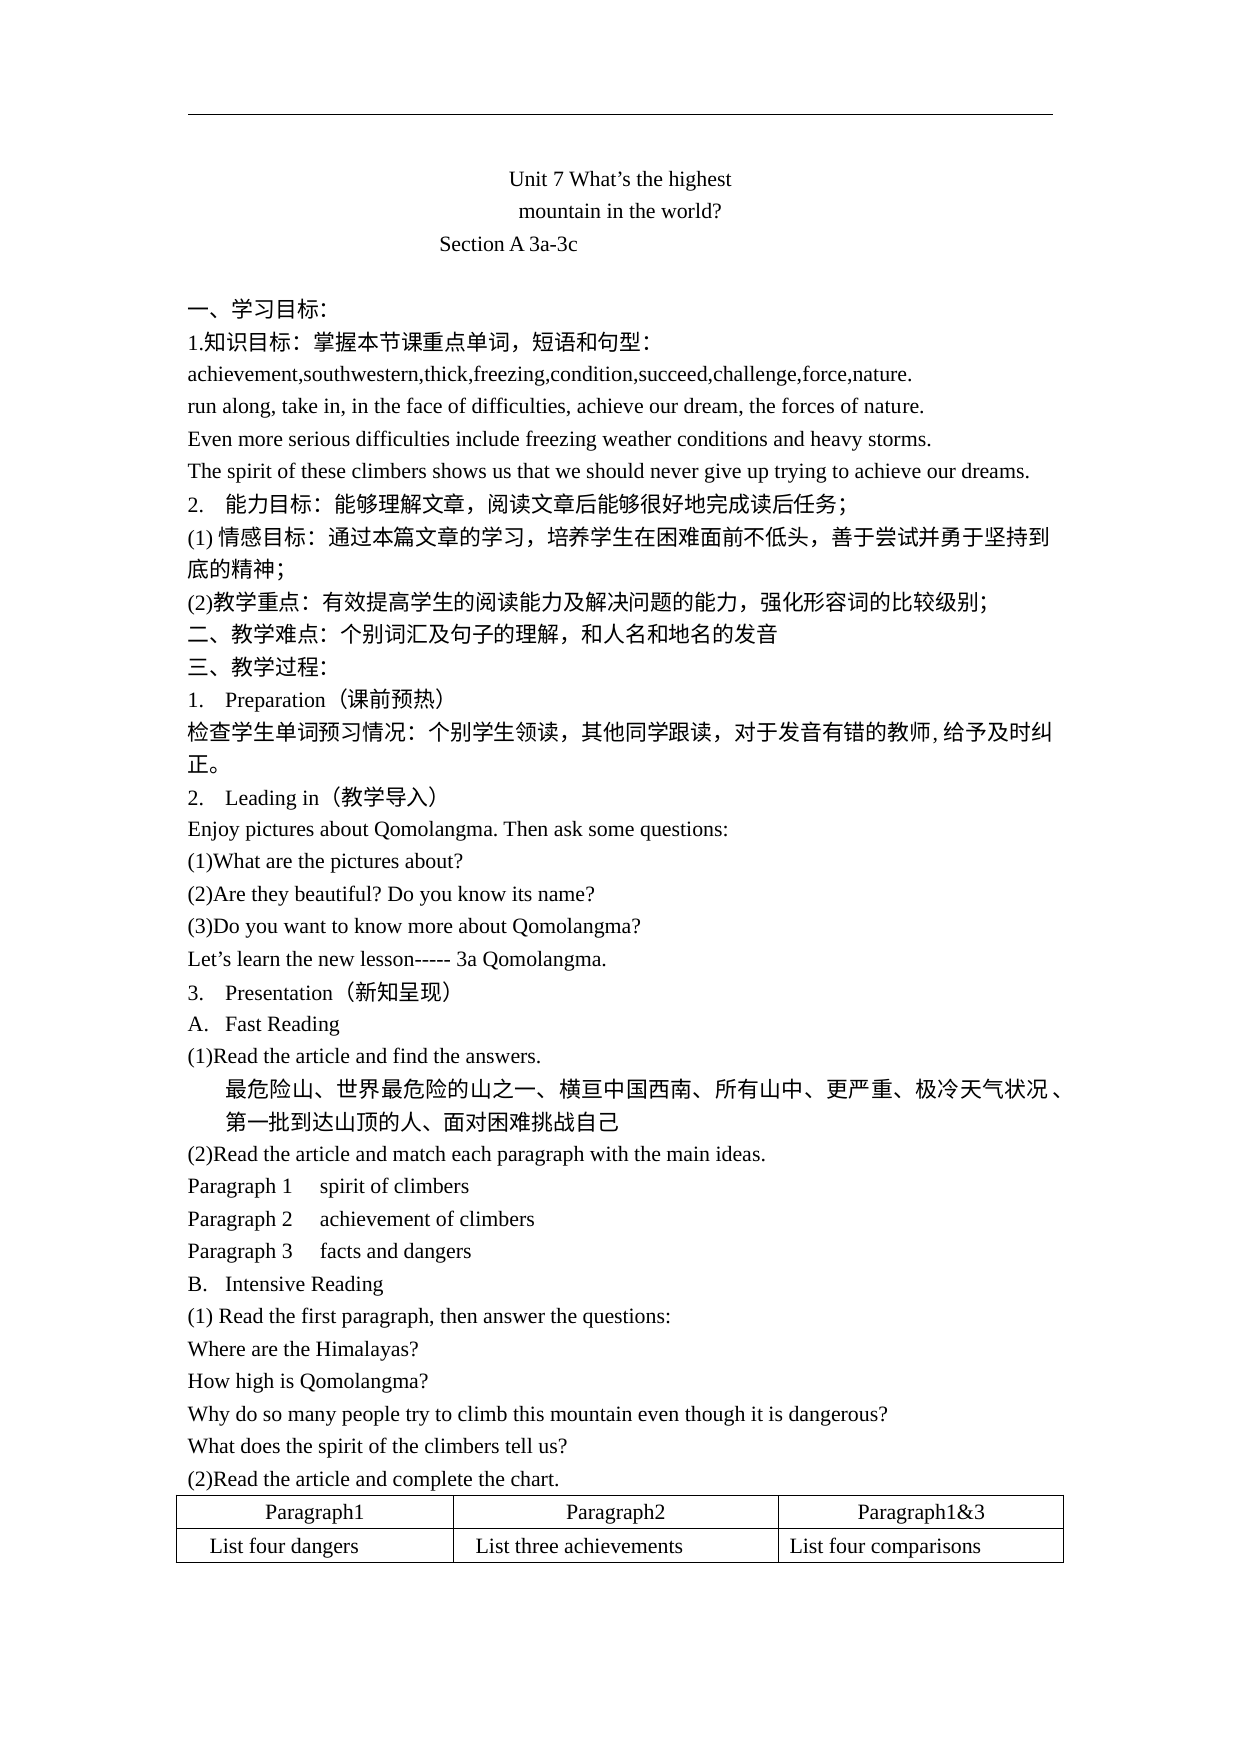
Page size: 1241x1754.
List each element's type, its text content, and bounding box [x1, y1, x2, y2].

text Even more serious difficulties include freezing weather conditions and heavy storms. [187, 422, 1053, 454]
text The spirit of these climbers shows us that we should never give up trying to achieve our dreams. [187, 454, 1053, 487]
text Paragraph 2 achievement of climbers [187, 1202, 1053, 1234]
text (2)Read the article and match each paragraph with the main ideas. [187, 1137, 1053, 1169]
text How high is Qomolangma? [187, 1364, 1053, 1397]
text Let’s learn the new lesson----- 3a Qomolangma. [187, 942, 1053, 974]
text (3)Do you want to know more about Qomolangma? [187, 909, 1053, 942]
text run along, take in, in the face of difficulties, achieve our dream, the forces of nature. [187, 389, 1053, 422]
list Intensive Reading [187, 1267, 1053, 1299]
list Leading in（教学导入） [187, 779, 1053, 812]
text (2)Are they beautiful? Do you know its name? [187, 877, 1053, 909]
text Paragraph 1 spirit of climbers [187, 1169, 1053, 1202]
text Where are the Himalayas? [187, 1332, 1053, 1364]
list 学习目标： [187, 292, 1053, 324]
text What does the spirit of the climbers tell us? [187, 1429, 1053, 1462]
text 1.知识目标：掌握本节课重点单词，短语和句型：achievement,southwestern,thick,freezing,condition,succeed,challenge,force,nature. [187, 324, 1053, 389]
text (1)What are the pictures about? [187, 844, 1053, 877]
text 检查学生单词预习情况：个别学生领读，其他同学跟读，对于发音有错的教师, 给予及时纠正。 [187, 714, 1053, 779]
text Paragraph 3 facts and dangers [187, 1234, 1053, 1267]
list 教学过程： [187, 649, 1053, 682]
text (2)教学重点：有效提高学生的阅读能力及解决问题的能力，强化形容词的比较级别； [187, 584, 1053, 617]
text Why do so many people try to climb this mountain even though it is dangerous? [187, 1397, 1053, 1429]
text (1)Read the article and find the answers. [187, 1039, 1053, 1072]
text Enjoy pictures about Qomolangma. Then ask some questions: [187, 812, 1053, 844]
list 能力目标：能够理解文章，阅读文章后能够很好地完成读后任务； [187, 487, 1053, 519]
table_cell List four comparisons [779, 1529, 1063, 1562]
text (1) Read the first paragraph, then answer the questions: [187, 1299, 1053, 1332]
text Unit 7 What’s the highest [187, 162, 1053, 194]
table_header Paragraph2 [454, 1496, 778, 1528]
list 教学难点：个别词汇及句子的理解，和人名和地名的发音 [187, 617, 1053, 649]
list Fast Reading [187, 1007, 1053, 1039]
list Presentation（新知呈现） [187, 974, 1053, 1007]
table_cell List four dangers [177, 1529, 453, 1562]
table_header Paragraph1&3 [779, 1496, 1063, 1528]
table_header Paragraph1 [177, 1496, 453, 1528]
text Section A 3a-3c [187, 227, 1053, 259]
text mountain in the world? [187, 194, 1053, 227]
text (2)Read the article and complete the chart. [187, 1462, 1053, 1494]
list Preparation（课前预热） [187, 682, 1053, 714]
table_cell List three achievements [454, 1529, 778, 1562]
text (1) 情感目标：通过本篇文章的学习，培养学生在困难面前不低头，善于尝试并勇于坚持到底的精神； [187, 519, 1053, 584]
text 最危险山、世界最危险的山之一、横亘中国西南、所有山中、更严重、极冷天气状况、第一批到达山顶的人、面对困难挑战自己 [225, 1072, 1053, 1137]
